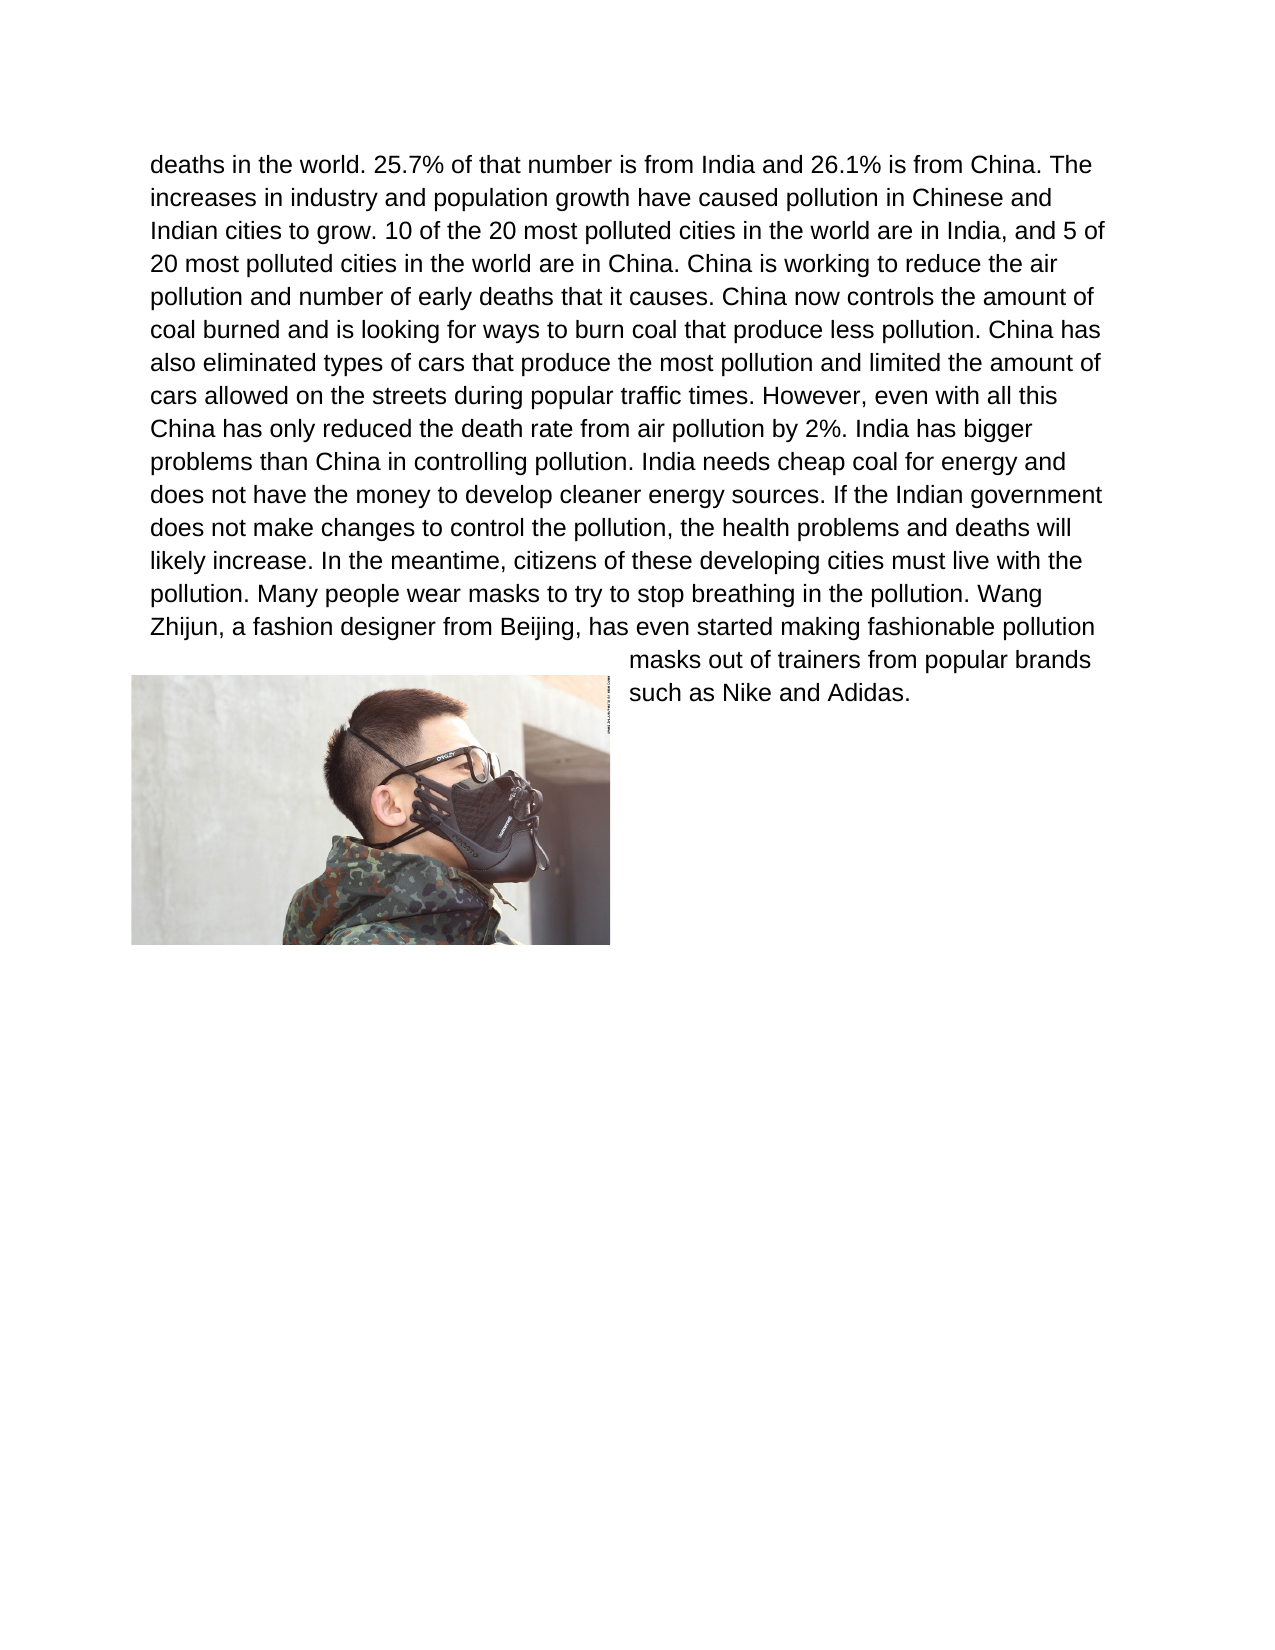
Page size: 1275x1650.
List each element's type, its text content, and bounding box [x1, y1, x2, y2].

picture [131, 675, 611, 945]
